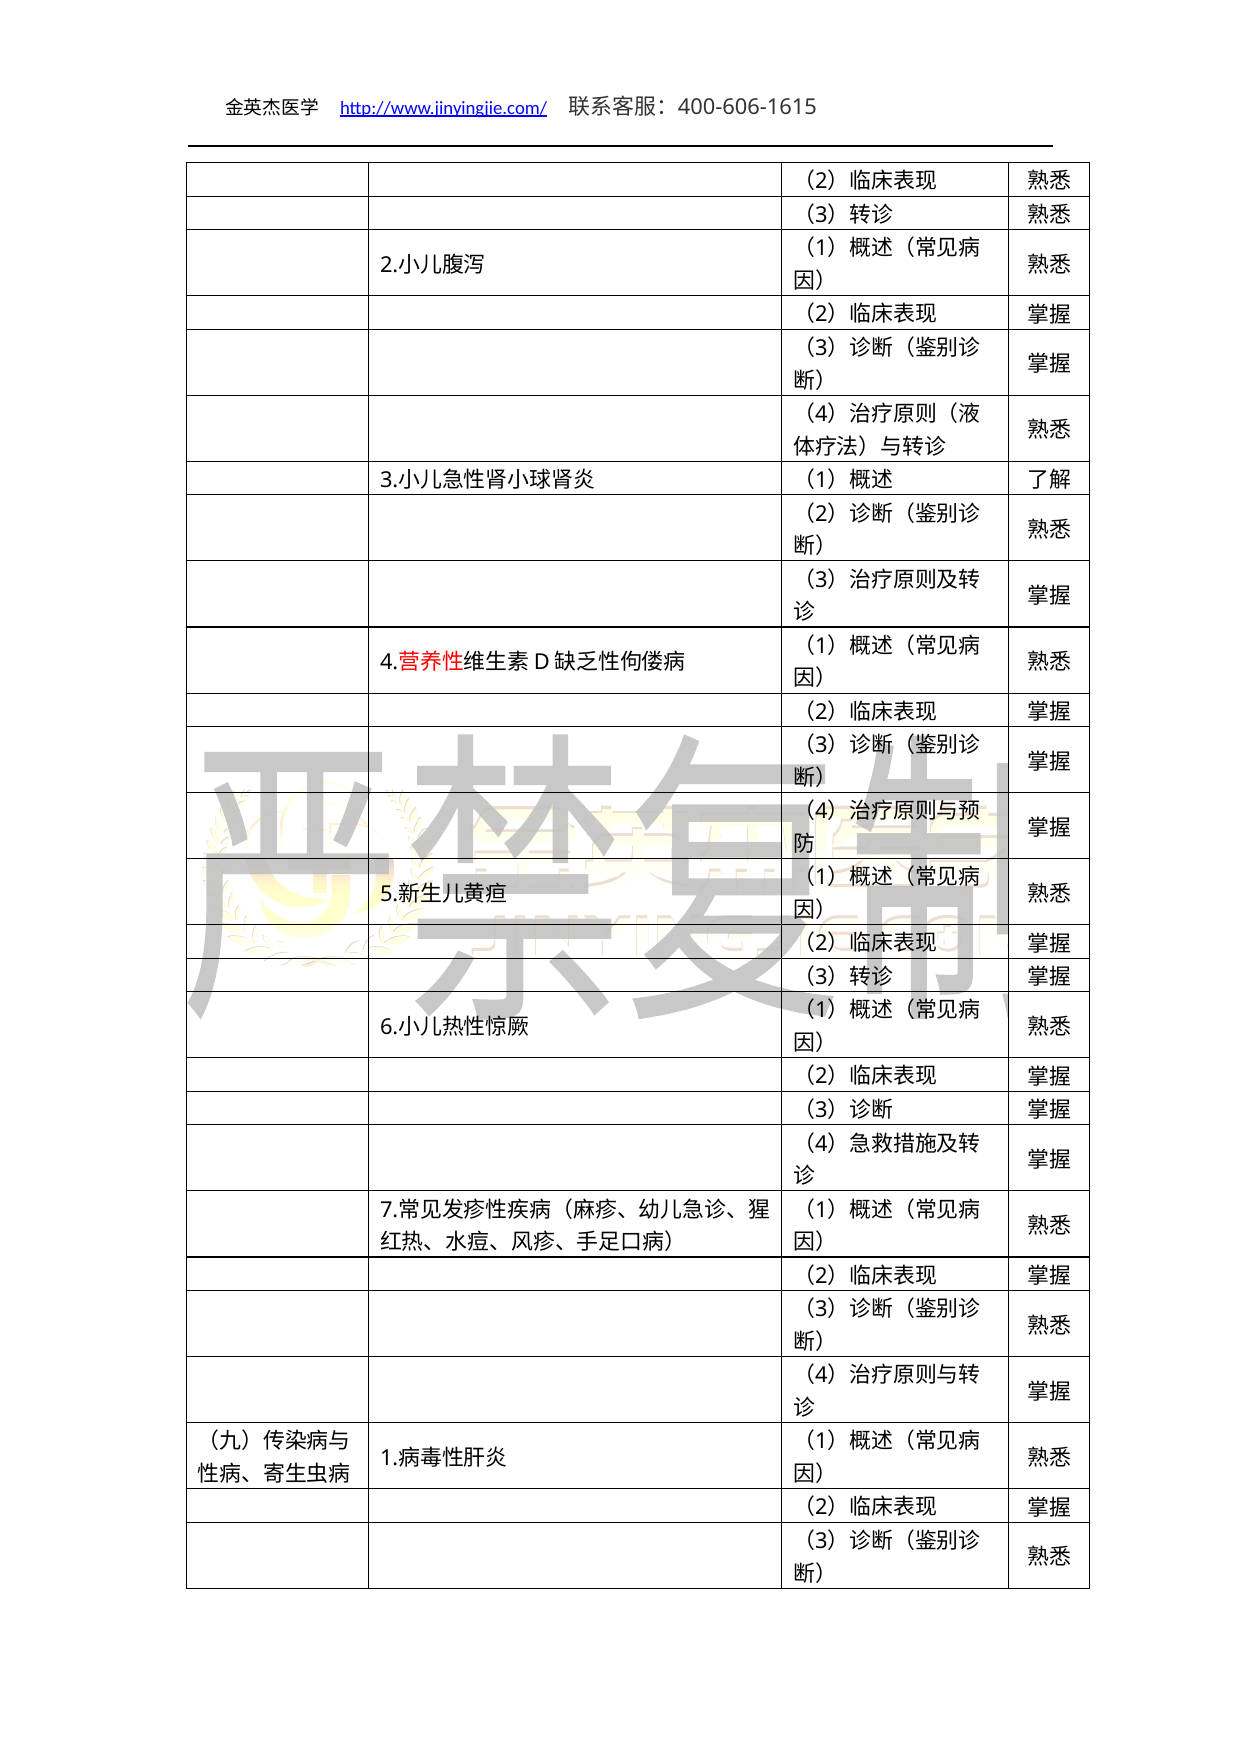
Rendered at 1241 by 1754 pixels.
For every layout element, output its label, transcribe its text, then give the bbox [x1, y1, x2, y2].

table_cell [369, 694, 781, 726]
table_cell （2）临床表现 [782, 1489, 1008, 1522]
table_cell [187, 330, 368, 395]
table_cell （1）概述 [782, 462, 1008, 494]
table_cell [369, 1058, 781, 1091]
table_cell [369, 197, 781, 229]
table_cell [369, 959, 781, 991]
table_cell （3）诊断（鉴别诊断） [782, 727, 1008, 792]
table_cell 掌握 [1009, 1489, 1089, 1522]
table_cell （3）转诊 [782, 197, 1008, 229]
table_cell [369, 1357, 781, 1422]
table_cell 7.常见发疹性疾病（麻疹、幼儿急诊、猩红热、水痘、风疹、手足口病） [369, 1191, 781, 1256]
table_cell （1）概述（常见病因） [782, 628, 1008, 692]
table_cell （3）诊断（鉴别诊断） [782, 1291, 1008, 1356]
table_cell 掌握 [1009, 925, 1089, 958]
table_cell （2）临床表现 [782, 1058, 1008, 1091]
table_cell [187, 230, 368, 295]
table_cell [187, 1357, 368, 1422]
table_cell [187, 925, 368, 958]
table_cell （3）诊断（鉴别诊断） [782, 1523, 1008, 1588]
table_cell 掌握 [1009, 793, 1089, 858]
table_cell [187, 197, 368, 229]
table_cell 掌握 [1009, 727, 1089, 792]
table_cell 5.新生儿黄疸 [369, 859, 781, 924]
table_cell [187, 727, 368, 792]
table_cell （3）转诊 [782, 959, 1008, 991]
table_cell （1）概述（常见病因） [782, 230, 1008, 295]
table_cell [187, 1125, 368, 1190]
table_cell 掌握 [1009, 1125, 1089, 1190]
table_cell 掌握 [1009, 1092, 1089, 1124]
table_cell [369, 925, 781, 958]
table_cell 3.小儿急性肾小球肾炎 [369, 462, 781, 494]
table_cell 6.小儿热性惊厥 [369, 992, 781, 1057]
table_cell （2）临床表现 [782, 925, 1008, 958]
table_cell [187, 859, 368, 924]
table_cell 4.营养性维生素D缺乏性佝偻病 [369, 628, 781, 692]
table_cell 2.小儿腹泻 [369, 230, 781, 295]
table_cell （4）治疗原则（液体疗法）与转诊 [782, 396, 1008, 461]
table_cell [369, 163, 781, 196]
table_cell 熟悉 [1009, 1291, 1089, 1356]
table_cell [369, 1092, 781, 1124]
table_cell （3）治疗原则及转诊 [782, 561, 1008, 626]
table_cell [187, 1058, 368, 1091]
table_cell （九）传染病与性病、寄生虫病 [187, 1423, 368, 1488]
table_cell [187, 1489, 368, 1522]
table_cell [187, 495, 368, 560]
table_cell [369, 1489, 781, 1522]
table_cell 熟悉 [1009, 992, 1089, 1057]
table_cell 熟悉 [1009, 628, 1089, 692]
table_cell 掌握 [1009, 1357, 1089, 1422]
table_cell [187, 163, 368, 196]
table_cell 了解 [1009, 462, 1089, 494]
table_cell 熟悉 [1009, 396, 1089, 461]
table_cell [369, 396, 781, 461]
table_cell 掌握 [1009, 561, 1089, 626]
table_cell 熟悉 [1009, 859, 1089, 924]
table_cell [369, 561, 781, 626]
table_cell 熟悉 [1009, 197, 1089, 229]
table_cell （4）治疗原则与预防 [782, 793, 1008, 858]
table_cell [369, 1523, 781, 1588]
table_cell [187, 1191, 368, 1256]
table_cell [369, 1125, 781, 1190]
table_cell （1）概述（常见病因） [782, 1423, 1008, 1488]
table_cell （2）临床表现 [782, 694, 1008, 726]
table_cell 掌握 [1009, 330, 1089, 395]
table_cell [369, 296, 781, 329]
table_cell （1）概述（常见病因） [782, 859, 1008, 924]
table_cell 掌握 [1009, 1258, 1089, 1290]
table_cell （2）临床表现 [782, 163, 1008, 196]
table_cell [187, 793, 368, 858]
table_cell [369, 1291, 781, 1356]
table_cell [187, 1291, 368, 1356]
table_cell （2）临床表现 [782, 296, 1008, 329]
table_cell （4）急救措施及转诊 [782, 1125, 1008, 1190]
table_cell [187, 1258, 368, 1290]
table_cell 1.病毒性肝炎 [369, 1423, 781, 1488]
table_cell 熟悉 [1009, 1423, 1089, 1488]
table_cell [187, 396, 368, 461]
table_cell （4）治疗原则与转诊 [782, 1357, 1008, 1422]
table_cell 熟悉 [1009, 1523, 1089, 1588]
table_cell [187, 462, 368, 494]
table_cell [187, 1523, 368, 1588]
table_cell 熟悉 [1009, 495, 1089, 560]
table_cell [187, 628, 368, 692]
table_cell 掌握 [1009, 694, 1089, 726]
table_cell 掌握 [1009, 296, 1089, 329]
table_cell [187, 992, 368, 1057]
table_cell 熟悉 [1009, 163, 1089, 196]
table_cell [187, 561, 368, 626]
table_cell （1）概述（常见病因） [782, 1191, 1008, 1256]
table_cell [369, 1258, 781, 1290]
table_cell [369, 330, 781, 395]
table_cell [187, 959, 368, 991]
table_cell （1）概述（常见病因） [782, 992, 1008, 1057]
table_cell 熟悉 [1009, 1191, 1089, 1256]
table_cell 掌握 [1009, 959, 1089, 991]
table_cell 熟悉 [1009, 230, 1089, 295]
table_cell （2）诊断（鉴别诊断） [782, 495, 1008, 560]
table_cell [369, 793, 781, 858]
table_cell 掌握 [1009, 1058, 1089, 1091]
table_cell [187, 1092, 368, 1124]
table_cell [369, 495, 781, 560]
table_cell [187, 694, 368, 726]
table_cell （3）诊断（鉴别诊断） [782, 330, 1008, 395]
table_cell （3）诊断 [782, 1092, 1008, 1124]
table_cell （2）临床表现 [782, 1258, 1008, 1290]
table_cell [369, 727, 781, 792]
table_cell [187, 296, 368, 329]
